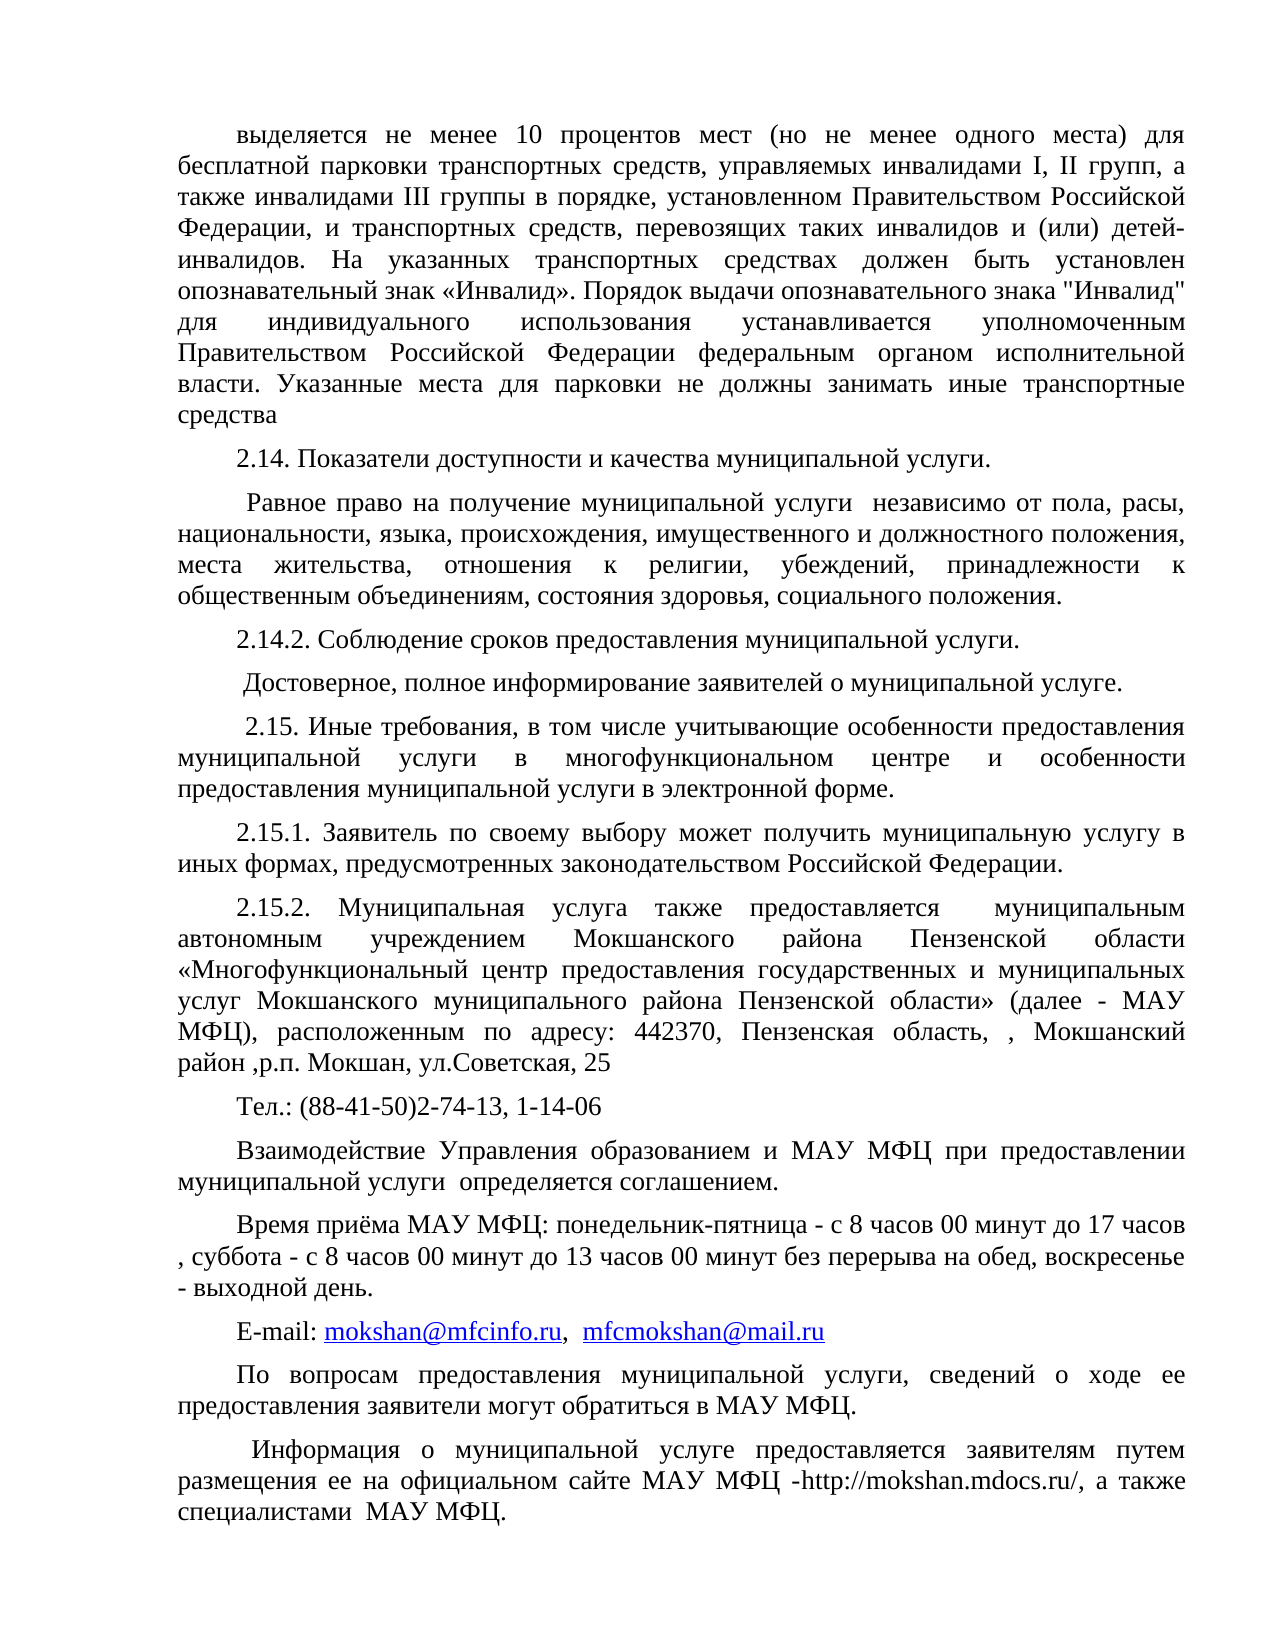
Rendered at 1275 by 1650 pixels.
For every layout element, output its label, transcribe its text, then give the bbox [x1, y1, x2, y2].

text 2.15. Иные требования, в том числе учитывающие особенности предоставления муниципальной услуги в многофункциональном центре и особенности предоставления муниципальной услуги в электронной форме. [177, 710, 1186, 803]
text 2.15.2. Муниципальная услуга также предоставляется муниципальным автономным учреждением Мокшанского района Пензенской области «Многофункциональный центр предоставления государственных и муниципальных услуг Мокшанского муниципального района Пензенской области» (далее - МАУ МФЦ), расположенным по адресу: 442370, Пензенская область, , Мокшанский район ,р.п. Мокшан, ул.Советская, 25 [177, 891, 1186, 1078]
text Равное право на получение муниципальной услуги независимо от пола, расы, национальности, языка, происхождения, имущественного и должностного положения, места жительства, отношения к религии, убеждений, принадлежности к общественным объединениям, состояния здоровья, социального положения. [177, 486, 1186, 610]
text Взаимодействие Управления образованием и МАУ МФЦ при предоставлении муниципальной услуги определяется соглашением. [177, 1134, 1186, 1196]
text выделяется не менее 10 процентов мест (но не менее одного места) для бесплатной парковки транспортных средств, управляемых инвалидами I, II групп, а также инвалидами III группы в порядке, установленном Правительством Российской Федерации, и транспортных средств, перевозящих таких инвалидов и (или) детей-инвалидов. На указанных транспортных средствах должен быть установлен опознавательный знак «Инвалид». Порядок выдачи опознавательного знака "Инвалид" для индивидуального использования устанавливается уполномоченным Правительством Российской Федерации федеральным органом исполнительной власти. Указанные места для парковки не должны занимать иные транспортные средства [177, 118, 1186, 429]
text 2.15.1. Заявитель по своему выбору может получить муниципальную услугу в иных формах, предусмотренных законодательством Российской Федерации. [177, 816, 1186, 878]
text Тел.: (88-41-50)2-74-13, 1-14-06 [177, 1090, 1186, 1121]
text 2.14. Показатели доступности и качества муниципальной услуги. [177, 442, 1186, 473]
text Информация о муниципальной услуге предоставляется заявителям путем размещения ее на официальном сайте МАУ МФЦ -http://mokshan.mdocs.ru/, а также специалистами МАУ МФЦ. [177, 1433, 1186, 1526]
text E-mail: mokshan@mfcinfo.ru, mfcmokshan@mail.ru [177, 1314, 1186, 1346]
text По вопросам предоставления муниципальной услуги, сведений о ходе ее предоставления заявители могут обратиться в МАУ МФЦ. [177, 1358, 1186, 1421]
text 2.14.2. Соблюдение сроков предоставления муниципальной услуги. [177, 623, 1186, 654]
text Достоверное, полное информирование заявителей о муниципальной услуге. [177, 666, 1186, 698]
text Время приёма МАУ МФЦ: понедельник-пятница - с 8 часов 00 минут до 17 часов , суббота - с 8 часов 00 минут до 13 часов 00 минут без перерыва на обед, воскресенье - выходной день. [177, 1209, 1186, 1302]
